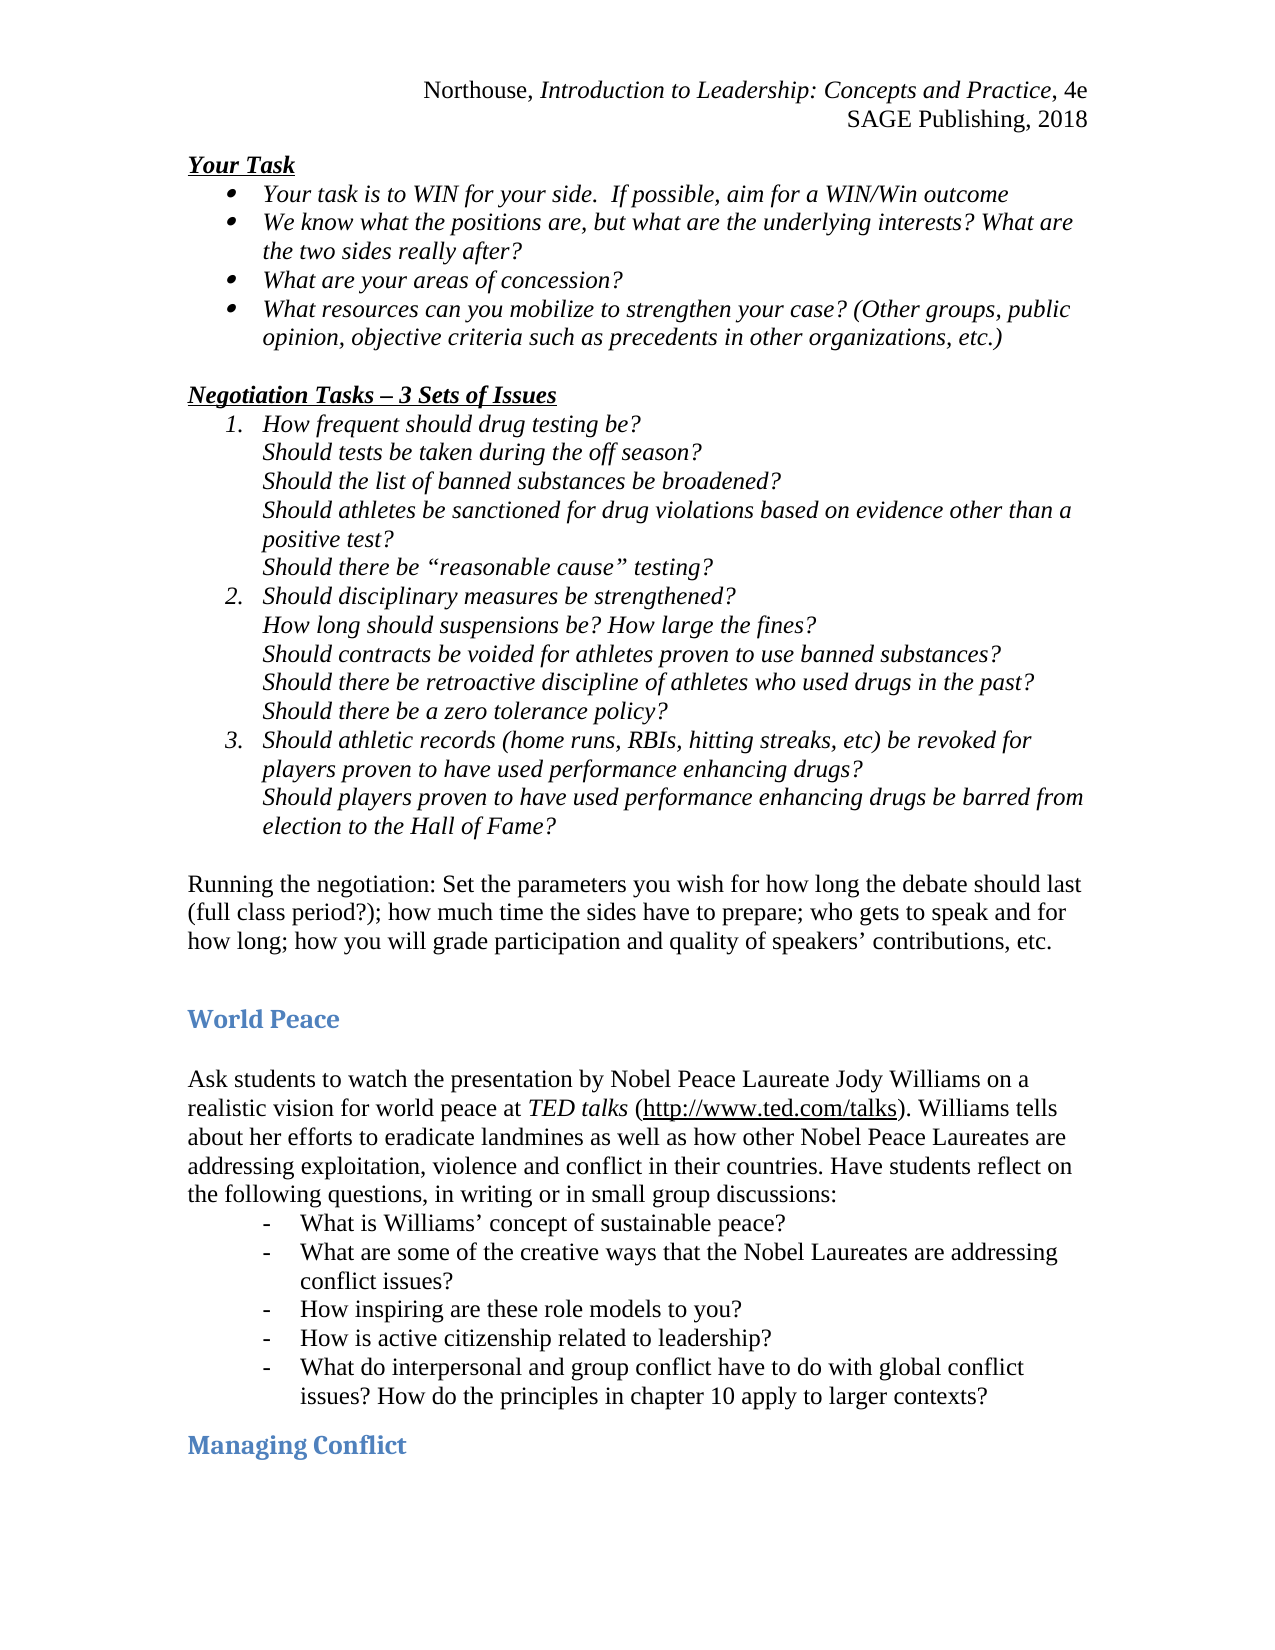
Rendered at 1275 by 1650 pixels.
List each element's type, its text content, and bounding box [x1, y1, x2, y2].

text Negotiation Tasks – 3 Sets of Issues [187, 380, 1087, 409]
text Should tests be taken during the off season? [262, 437, 1087, 466]
list What do interpersonal and group conflict have to do with global conflict issues? How do the principles in chapter 10 apply to larger contexts? [262, 1352, 1087, 1409]
list Should athletic records (home runs, RBIs, hitting streaks, etc) be revoked for players proven to have used performance enhancing drugs? [225, 725, 1087, 782]
text How long should suspensions be? How large the fines? [262, 610, 1087, 639]
subtitle World Peace [187, 1004, 1087, 1036]
text Should there be “reasonable cause” testing? [262, 552, 1087, 581]
list What is Williams’ concept of sustainable peace? [262, 1208, 1087, 1237]
text Should players proven to have used performance enhancing drugs be barred from election to the Hall of Fame? [262, 782, 1087, 840]
list We know what the positions are, but what are the underlying interests? What are the two sides really after? [225, 207, 1087, 265]
text Should contracts be voided for athletes proven to use banned substances? [262, 639, 1087, 667]
list What resources can you mobilize to strengthen your case? (Other groups, public opinion, objective criteria such as precedents in other organizations, etc.) [225, 294, 1087, 351]
list How is active citizenship related to leadership? [262, 1323, 1087, 1352]
text Should there be a zero tolerance policy? [262, 696, 1087, 725]
list Your task is to WIN for your side. If possible, aim for a WIN/Win outcome [225, 179, 1087, 207]
text Ask students to watch the presentation by Nobel Peace Laureate Jody Williams on a realistic vision for world peace at TED talks (http://www.ted.com/talks). Williams tells about her efforts to eradicate landmines as well as how other Nobel Peace Laureates are addressing exploitation, violence and conflict in their countries. Have students reflect on the following questions, in writing or in small group discussions: [187, 1064, 1087, 1208]
subtitle Managing Conflict [187, 1430, 1087, 1461]
list How frequent should drug testing be? [225, 409, 1087, 437]
text Should there be retroactive discipline of athletes who used drugs in the past? [262, 667, 1087, 696]
text Should athletes be sanctioned for drug violations based on evidence other than a positive test? [262, 495, 1087, 552]
list How inspiring are these role models to you? [262, 1294, 1087, 1323]
text Should the list of banned substances be broadened? [262, 466, 1087, 495]
list What are your areas of concession? [225, 265, 1087, 294]
list What are some of the creative ways that the Nobel Laureates are addressing conflict issues? [262, 1237, 1087, 1294]
text Your Task [187, 150, 1087, 179]
text Running the negotiation: Set the parameters you wish for how long the debate should last (full class period?); how much time the sides have to prepare; who gets to speak and for how long; how you will grade participation and quality of speakers’ contributions, etc. [187, 869, 1087, 955]
list Should disciplinary measures be strengthened? [225, 581, 1087, 610]
